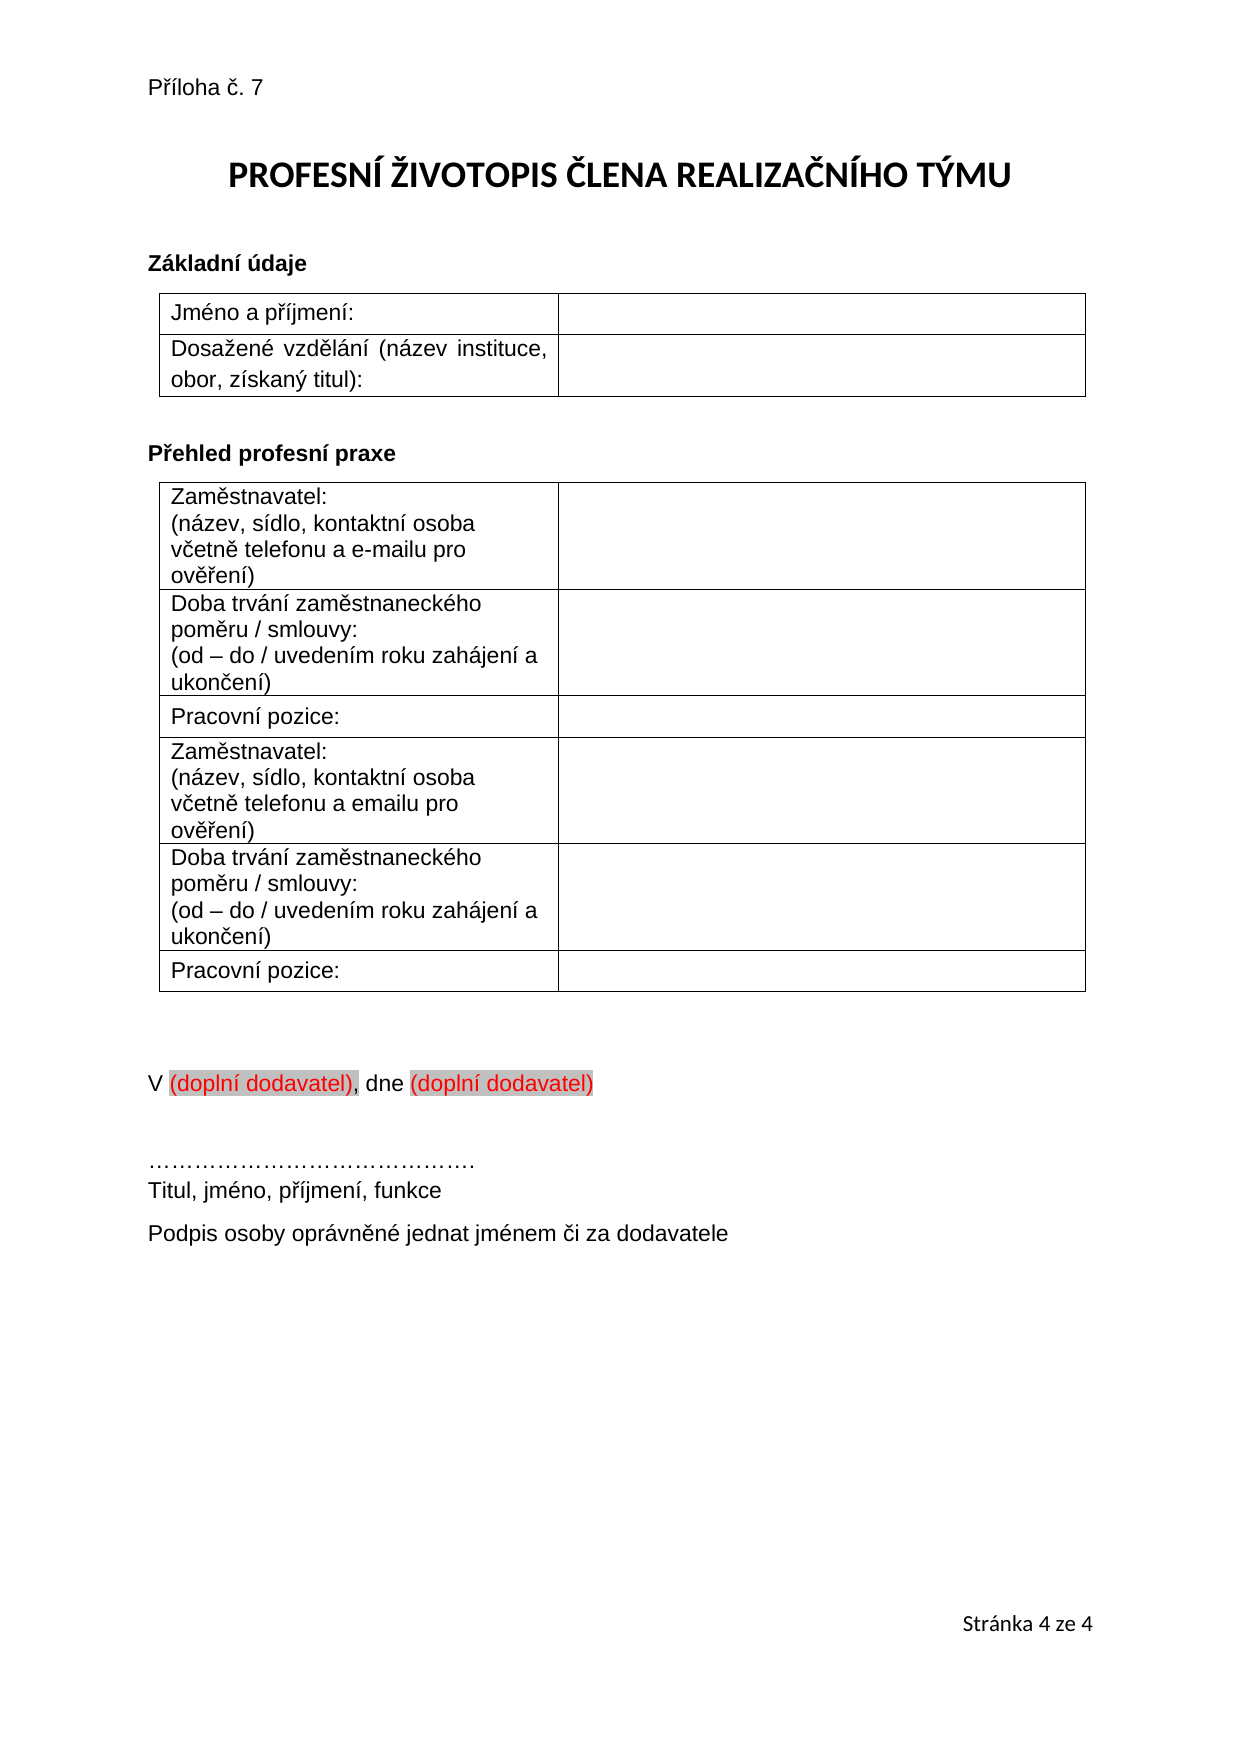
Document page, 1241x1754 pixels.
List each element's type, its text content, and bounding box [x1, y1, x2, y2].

table_header Jméno a příjmení: [160, 294, 558, 334]
table_cell [559, 951, 1085, 991]
text Přehled profesní praxe [148, 439, 1093, 466]
table_header [559, 294, 1085, 334]
table_cell Zaměstnavatel: (název, sídlo, kontaktní osoba včetně telefonu a emailu pro ověření) [160, 738, 558, 843]
table_cell Doba trvání zaměstnaneckého poměru / smlouvy: (od – do / uvedením roku zahájení a ukončení) [160, 590, 558, 695]
table_header [559, 483, 1085, 589]
table_cell Doba trvání zaměstnaneckého poměru / smlouvy: (od – do / uvedením roku zahájení a ukončení) [160, 844, 558, 949]
text V (doplní dodavatel), dne (doplní dodavatel) [148, 1069, 1093, 1096]
text ……………………………………. Titul, jméno, příjmení, funkce [148, 1147, 1093, 1204]
table_cell [559, 844, 1085, 949]
table_cell Dosažené vzdělání (název instituce, obor, získaný titul): [160, 335, 558, 396]
table_cell [559, 738, 1085, 843]
table_cell [559, 335, 1085, 396]
text Základní údaje [148, 250, 1093, 277]
table_header Zaměstnavatel: (název, sídlo, kontaktní osoba včetně telefonu a e-mailu pro ověření) [160, 483, 558, 589]
table_cell Pracovní pozice: [160, 696, 558, 737]
text Podpis osoby oprávněné jednat jménem či za dodavatele [148, 1220, 1093, 1247]
table_cell [559, 590, 1085, 695]
table_cell [559, 696, 1085, 737]
table_cell Pracovní pozice: [160, 951, 558, 991]
text PROFESNÍ ŽIVOTOPIS ČLENA REALIZAČNÍHO TÝMU [148, 151, 1093, 197]
